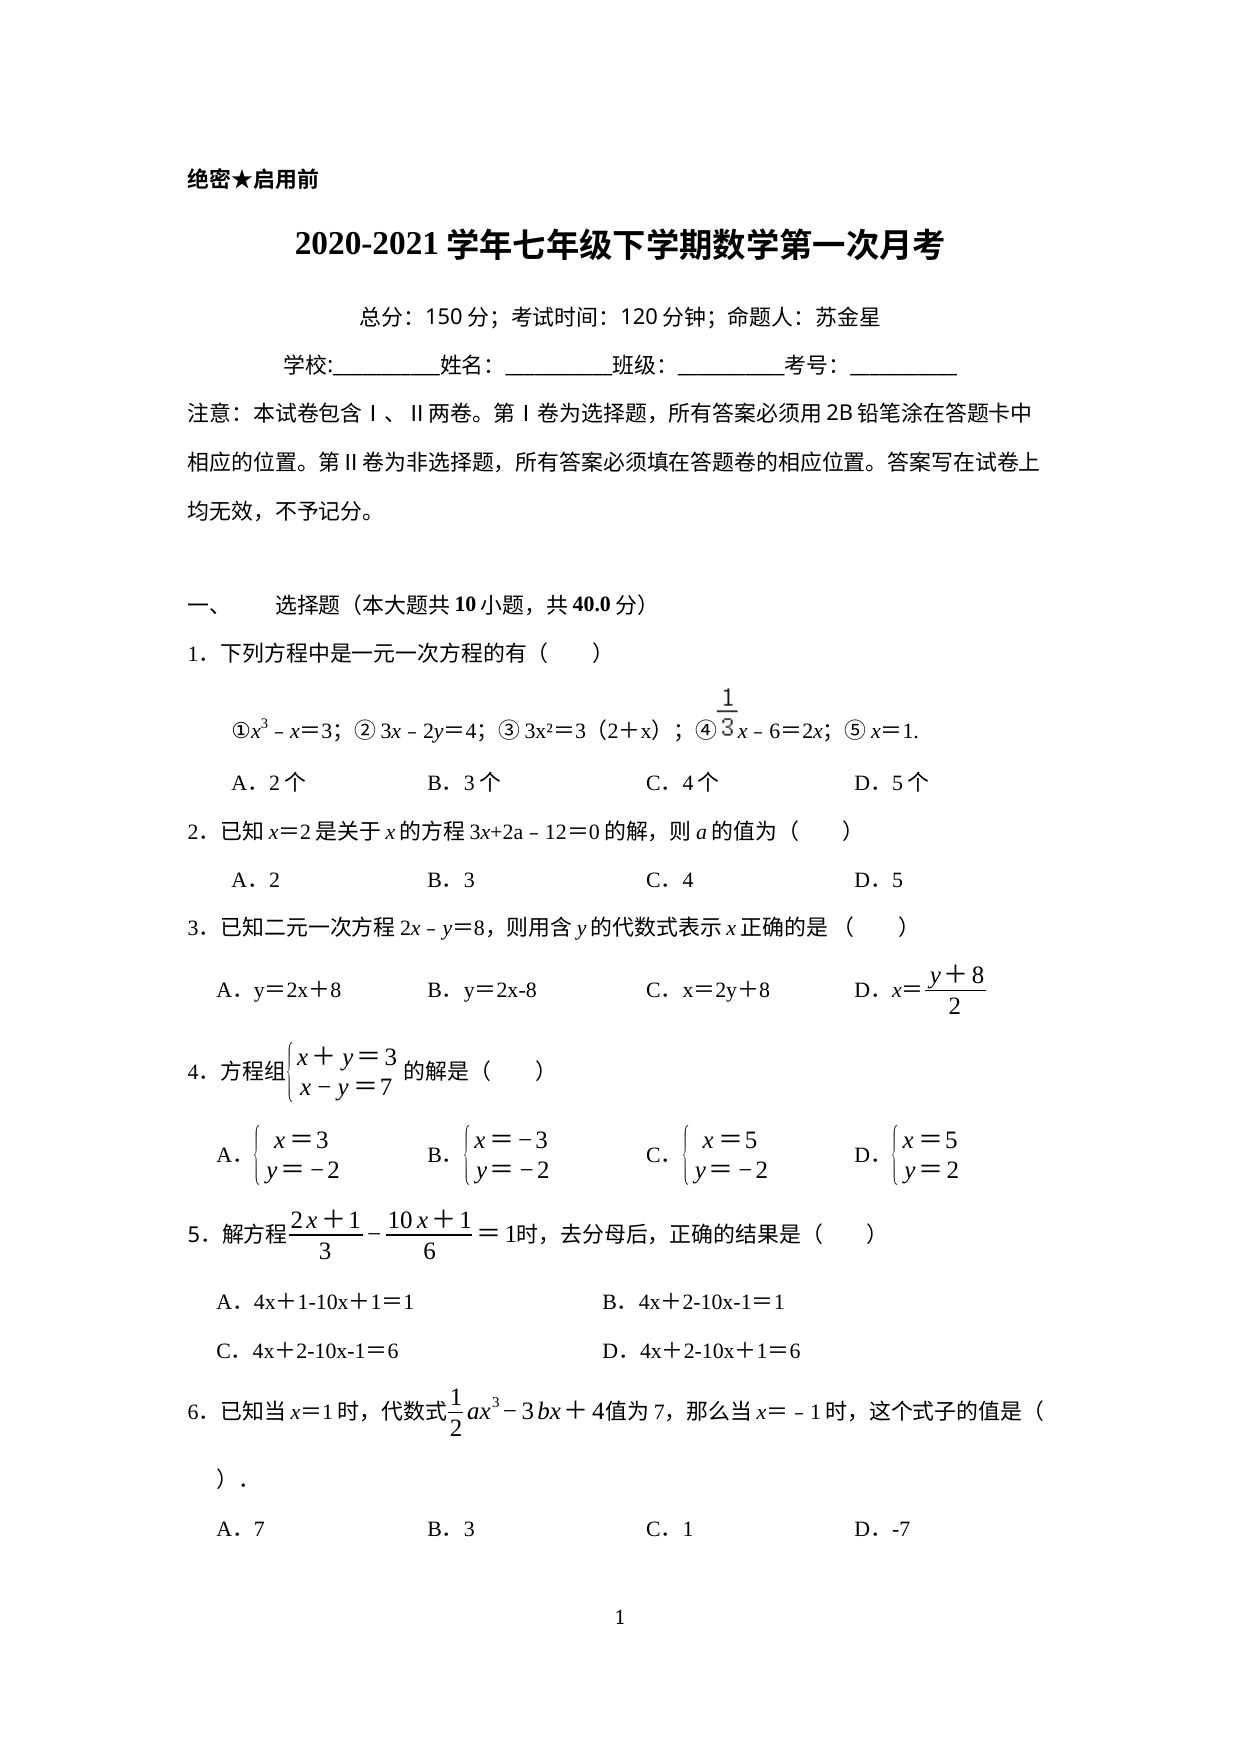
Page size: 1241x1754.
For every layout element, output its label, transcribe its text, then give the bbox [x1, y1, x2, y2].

text A．y＝2x＋8 B．y＝2x-8 C．x＝2y＋8 D．x＝ [187, 958, 1053, 1023]
text 4．方程组 的解是（ ） [187, 1039, 1053, 1104]
text 1．下列方程中是一元一次方程的有（ ） [187, 636, 1053, 668]
text 2020-2021学年七年级下学期数学第一次月考 [187, 210, 1053, 275]
list 选择题（本大题共10小题，共40.0分） [187, 587, 1053, 620]
list A．2 B．3 C．4 D．5 [231, 862, 1053, 894]
text 总分：150分；考试时间：120分钟；命题人：苏金星 [187, 299, 1053, 332]
text 绝密★启用前 [187, 162, 1053, 194]
text 6．已知当x＝1时，代数式值为7，那么当x＝﹣1时，这个式子的值是（ ）． [187, 1381, 1053, 1494]
picture [716, 684, 738, 739]
list A．2个 B．3个 C．4个 D．5个 [231, 765, 1053, 797]
text A．7 B．3 C．1 D．-7 [187, 1510, 1053, 1543]
text 注意：本试卷包含Ⅰ、Ⅱ两卷。第Ⅰ卷为选择题，所有答案必须用2B铅笔涂在答题卡中相应的位置。第Ⅱ卷为非选择题，所有答案必须填在答题卷的相应位置。答案写在试卷上均无效，不予记分。 [187, 396, 1053, 526]
text C．4x＋2-10x-1＝6 D．4x＋2-10x＋1＝6 [187, 1332, 1053, 1365]
text 2．已知x＝2是关于x的方程3x+2a﹣12＝0的解，则a的值为（ ） [187, 813, 1053, 846]
text 5．解方程时，去分母后，正确的结果是（ ） [187, 1203, 1053, 1268]
list ①x3﹣x＝3；②3x﹣2y＝4；③3x²＝3（2＋x）；④x﹣6＝2x；⑤x＝1. [231, 684, 1053, 749]
text 学校:___________姓名：___________班级：___________考号：___________ [187, 348, 1053, 380]
text A． B． C． D． [187, 1122, 1053, 1187]
text 3．已知二元一次方程2x﹣y＝8，则用含y的代数式表示x正确的是 （ ） [187, 910, 1053, 942]
text A．4x＋1-10x＋1＝1 B．4x＋2-10x-1＝1 [187, 1284, 1053, 1316]
